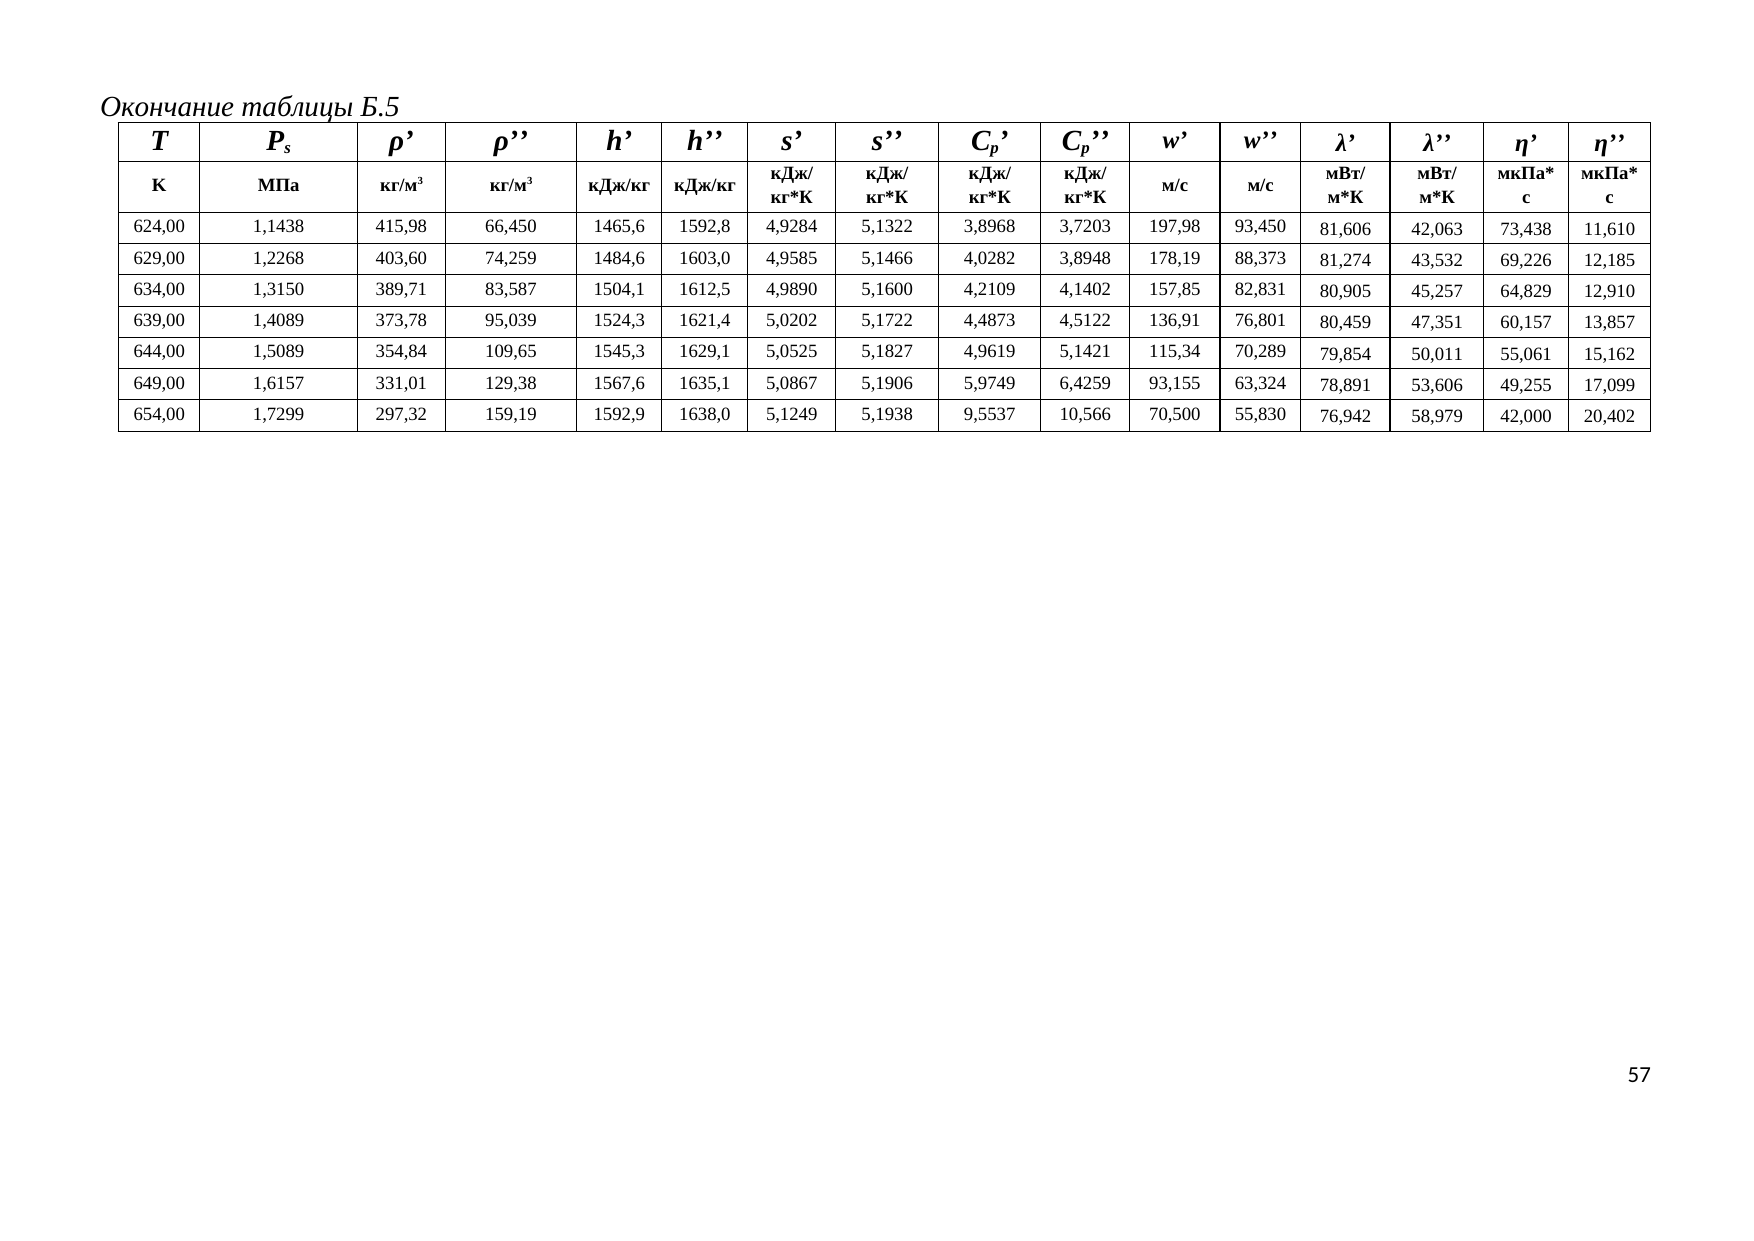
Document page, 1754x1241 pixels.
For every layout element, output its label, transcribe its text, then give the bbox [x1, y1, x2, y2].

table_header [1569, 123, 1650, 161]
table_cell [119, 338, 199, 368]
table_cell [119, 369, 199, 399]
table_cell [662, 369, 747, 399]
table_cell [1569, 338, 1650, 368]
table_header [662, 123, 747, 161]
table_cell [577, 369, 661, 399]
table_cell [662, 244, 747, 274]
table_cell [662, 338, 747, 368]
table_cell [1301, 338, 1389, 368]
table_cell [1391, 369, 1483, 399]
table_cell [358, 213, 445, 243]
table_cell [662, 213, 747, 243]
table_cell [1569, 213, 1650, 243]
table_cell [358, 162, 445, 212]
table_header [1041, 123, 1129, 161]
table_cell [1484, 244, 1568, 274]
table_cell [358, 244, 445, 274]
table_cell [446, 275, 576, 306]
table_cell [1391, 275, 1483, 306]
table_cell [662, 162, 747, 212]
text Окончание таблицы Б.5 [100, 89, 1651, 122]
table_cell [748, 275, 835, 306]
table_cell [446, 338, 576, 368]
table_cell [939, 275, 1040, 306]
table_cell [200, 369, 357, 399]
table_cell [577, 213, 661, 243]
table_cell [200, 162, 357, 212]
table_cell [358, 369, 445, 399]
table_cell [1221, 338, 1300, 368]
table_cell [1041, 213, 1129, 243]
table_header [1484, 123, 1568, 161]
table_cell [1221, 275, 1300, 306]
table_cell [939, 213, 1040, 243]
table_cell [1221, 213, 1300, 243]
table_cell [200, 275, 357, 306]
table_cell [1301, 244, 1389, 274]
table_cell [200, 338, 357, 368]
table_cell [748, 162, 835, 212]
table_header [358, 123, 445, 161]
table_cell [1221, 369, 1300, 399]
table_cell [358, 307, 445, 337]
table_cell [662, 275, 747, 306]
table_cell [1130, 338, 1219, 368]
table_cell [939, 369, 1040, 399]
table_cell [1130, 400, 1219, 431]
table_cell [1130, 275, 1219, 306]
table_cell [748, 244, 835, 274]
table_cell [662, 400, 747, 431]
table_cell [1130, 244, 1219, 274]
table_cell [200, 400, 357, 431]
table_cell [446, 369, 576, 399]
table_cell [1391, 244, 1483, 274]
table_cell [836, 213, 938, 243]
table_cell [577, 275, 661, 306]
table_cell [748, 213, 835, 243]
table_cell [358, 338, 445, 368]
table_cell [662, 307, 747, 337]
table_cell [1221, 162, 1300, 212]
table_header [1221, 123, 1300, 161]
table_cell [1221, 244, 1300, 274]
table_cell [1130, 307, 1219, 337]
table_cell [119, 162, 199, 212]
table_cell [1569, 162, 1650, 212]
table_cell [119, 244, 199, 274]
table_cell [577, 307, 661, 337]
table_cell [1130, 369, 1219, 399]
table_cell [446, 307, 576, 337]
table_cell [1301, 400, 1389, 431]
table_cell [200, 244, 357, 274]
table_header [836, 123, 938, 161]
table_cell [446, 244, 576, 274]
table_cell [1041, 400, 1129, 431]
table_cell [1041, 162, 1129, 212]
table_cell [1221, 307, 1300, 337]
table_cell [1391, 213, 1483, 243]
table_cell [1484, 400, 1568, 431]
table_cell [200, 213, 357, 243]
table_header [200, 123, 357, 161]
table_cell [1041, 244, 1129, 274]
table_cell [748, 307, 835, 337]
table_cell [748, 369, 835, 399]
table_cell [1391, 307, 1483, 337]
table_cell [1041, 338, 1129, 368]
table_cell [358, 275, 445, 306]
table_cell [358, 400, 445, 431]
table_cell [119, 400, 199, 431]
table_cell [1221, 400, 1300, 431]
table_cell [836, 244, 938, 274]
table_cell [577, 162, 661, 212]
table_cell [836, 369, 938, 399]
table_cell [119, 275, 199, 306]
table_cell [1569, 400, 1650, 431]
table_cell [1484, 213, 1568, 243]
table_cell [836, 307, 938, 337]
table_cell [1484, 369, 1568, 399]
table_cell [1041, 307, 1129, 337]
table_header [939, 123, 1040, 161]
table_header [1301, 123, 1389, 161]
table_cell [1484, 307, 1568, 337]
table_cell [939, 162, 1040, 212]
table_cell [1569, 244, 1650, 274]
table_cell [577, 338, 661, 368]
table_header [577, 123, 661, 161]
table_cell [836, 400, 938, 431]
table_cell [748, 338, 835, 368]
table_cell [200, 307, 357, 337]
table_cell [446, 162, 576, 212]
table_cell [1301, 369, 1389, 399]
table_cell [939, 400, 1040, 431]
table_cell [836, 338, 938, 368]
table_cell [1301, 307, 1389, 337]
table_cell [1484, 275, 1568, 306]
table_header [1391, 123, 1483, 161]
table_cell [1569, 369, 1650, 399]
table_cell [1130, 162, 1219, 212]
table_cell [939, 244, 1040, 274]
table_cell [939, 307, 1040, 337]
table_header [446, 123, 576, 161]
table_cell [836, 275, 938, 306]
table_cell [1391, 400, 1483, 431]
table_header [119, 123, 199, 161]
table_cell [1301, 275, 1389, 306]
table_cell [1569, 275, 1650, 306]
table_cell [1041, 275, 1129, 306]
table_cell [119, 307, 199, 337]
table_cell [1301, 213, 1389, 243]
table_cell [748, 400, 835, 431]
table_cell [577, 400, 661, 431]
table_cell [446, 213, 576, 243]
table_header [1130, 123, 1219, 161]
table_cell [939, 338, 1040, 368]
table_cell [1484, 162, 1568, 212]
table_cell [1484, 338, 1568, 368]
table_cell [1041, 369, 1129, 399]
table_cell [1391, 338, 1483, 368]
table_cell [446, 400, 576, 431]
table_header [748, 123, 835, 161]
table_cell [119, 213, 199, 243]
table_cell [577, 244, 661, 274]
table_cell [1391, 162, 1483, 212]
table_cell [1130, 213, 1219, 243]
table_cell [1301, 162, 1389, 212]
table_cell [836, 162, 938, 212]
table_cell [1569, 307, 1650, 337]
